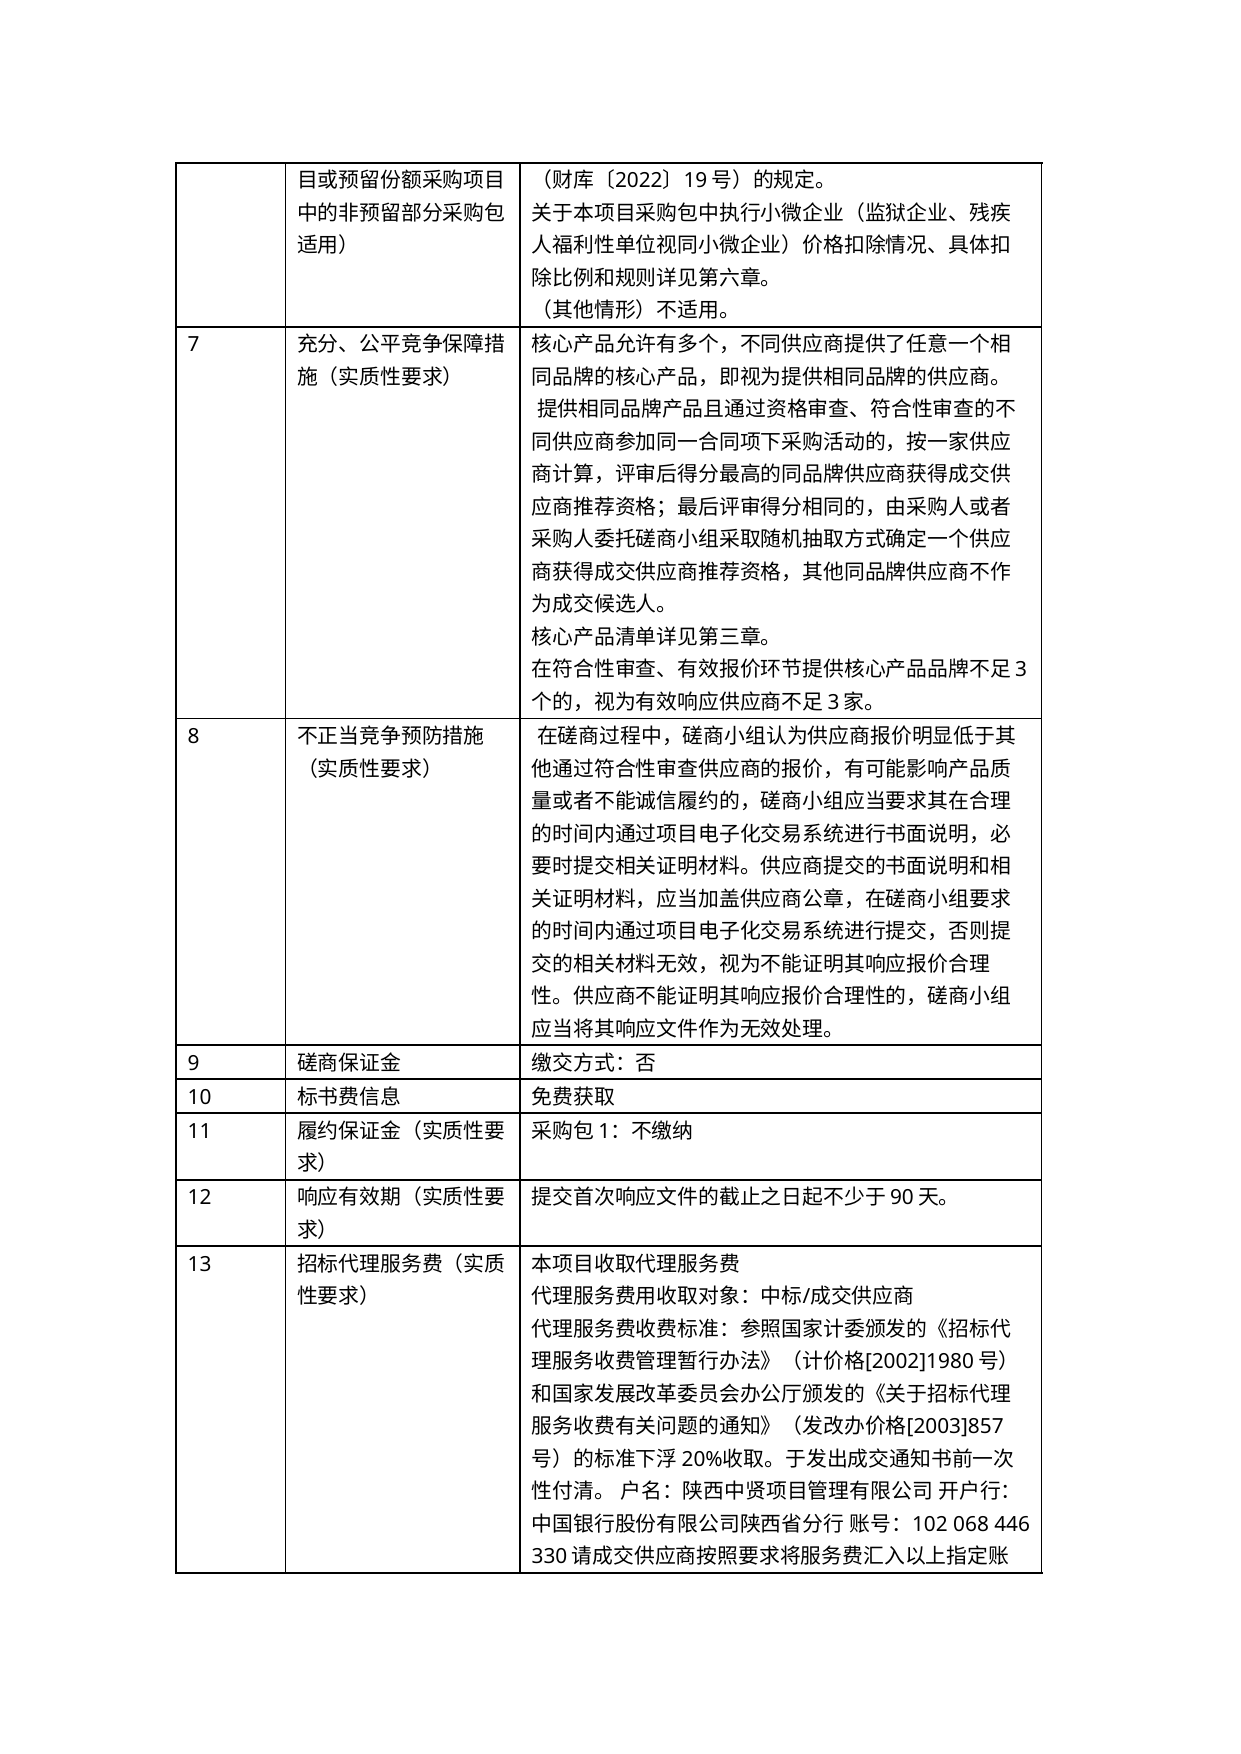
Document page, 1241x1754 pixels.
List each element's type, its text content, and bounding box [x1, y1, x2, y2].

table_cell 7 [177, 328, 285, 718]
table_cell 13 [177, 1247, 285, 1572]
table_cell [286, 164, 519, 326]
table_cell 标书费信息 [286, 1080, 519, 1112]
table_cell 6 [177, 164, 285, 326]
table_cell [521, 164, 1041, 326]
table_cell 在磋商过程中，磋商小组认为供应商报价明显低于其他通过符合性审查供应商的报价，有可能影响产品质量或者不能诚信履约的，磋商小组应当要求其在合理的时间内通过项目电子化交易系统进行书面说明，必要时提交相关证明材料。供应商提交的书面说明和相关证明材料，应当加盖供应商公章，在磋商小组要求的时间内通过项目电子化交易系统进行提交，否则提交的相关材料无效，视为不能证明其响应报价合理性。供应商不能证明其响应报价合理性的，磋商小组应当将其响应文件作为无效处理。 [521, 719, 1041, 1044]
table_cell 提交首次响应文件的截止之日起不少于90天。 [521, 1181, 1041, 1245]
table_cell 履约保证金（实质性要求） [286, 1114, 519, 1179]
table_cell 核心产品允许有多个，不同供应商提供了任意一个相同品牌的核心产品，即视为提供相同品牌的供应商。 提供相同品牌产品且通过资格审查、符合性审查的不同供应商参加同一合同项下采购活动的，按一家供应商计算，评审后得分最高的同品牌供应商获得成交供应商推荐资格；最后评审得分相同的，由采购人或者采购人委托磋商小组采取随机抽取方式确定一个供应商获得成交供应商推荐资格，其他同品牌供应商不作为成交候选人。 核心产品清单详见第三章。 在符合性审查、有效报价环节提供核心产品品牌不足3个的，视为有效响应供应商不足3家。 [521, 328, 1041, 718]
table_cell 11 [177, 1114, 285, 1179]
table_cell 缴交方式：否 [521, 1046, 1041, 1078]
table_cell 充分、公平竞争保障措施（实质性要求） [286, 328, 519, 718]
table_cell 招标代理服务费（实质性要求） [286, 1247, 519, 1572]
table_cell 采购包1：不缴纳 [521, 1114, 1041, 1179]
table_cell 不正当竞争预防措施（实质性要求） [286, 719, 519, 1044]
table_cell 磋商保证金 [286, 1046, 519, 1078]
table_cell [521, 1247, 1041, 1572]
table_cell 响应有效期（实质性要求） [286, 1181, 519, 1245]
table_cell 10 [177, 1080, 285, 1112]
table_cell 12 [177, 1181, 285, 1245]
table_cell 8 [177, 719, 285, 1044]
table_cell 9 [177, 1046, 285, 1078]
table_cell 免费获取 [521, 1080, 1041, 1112]
